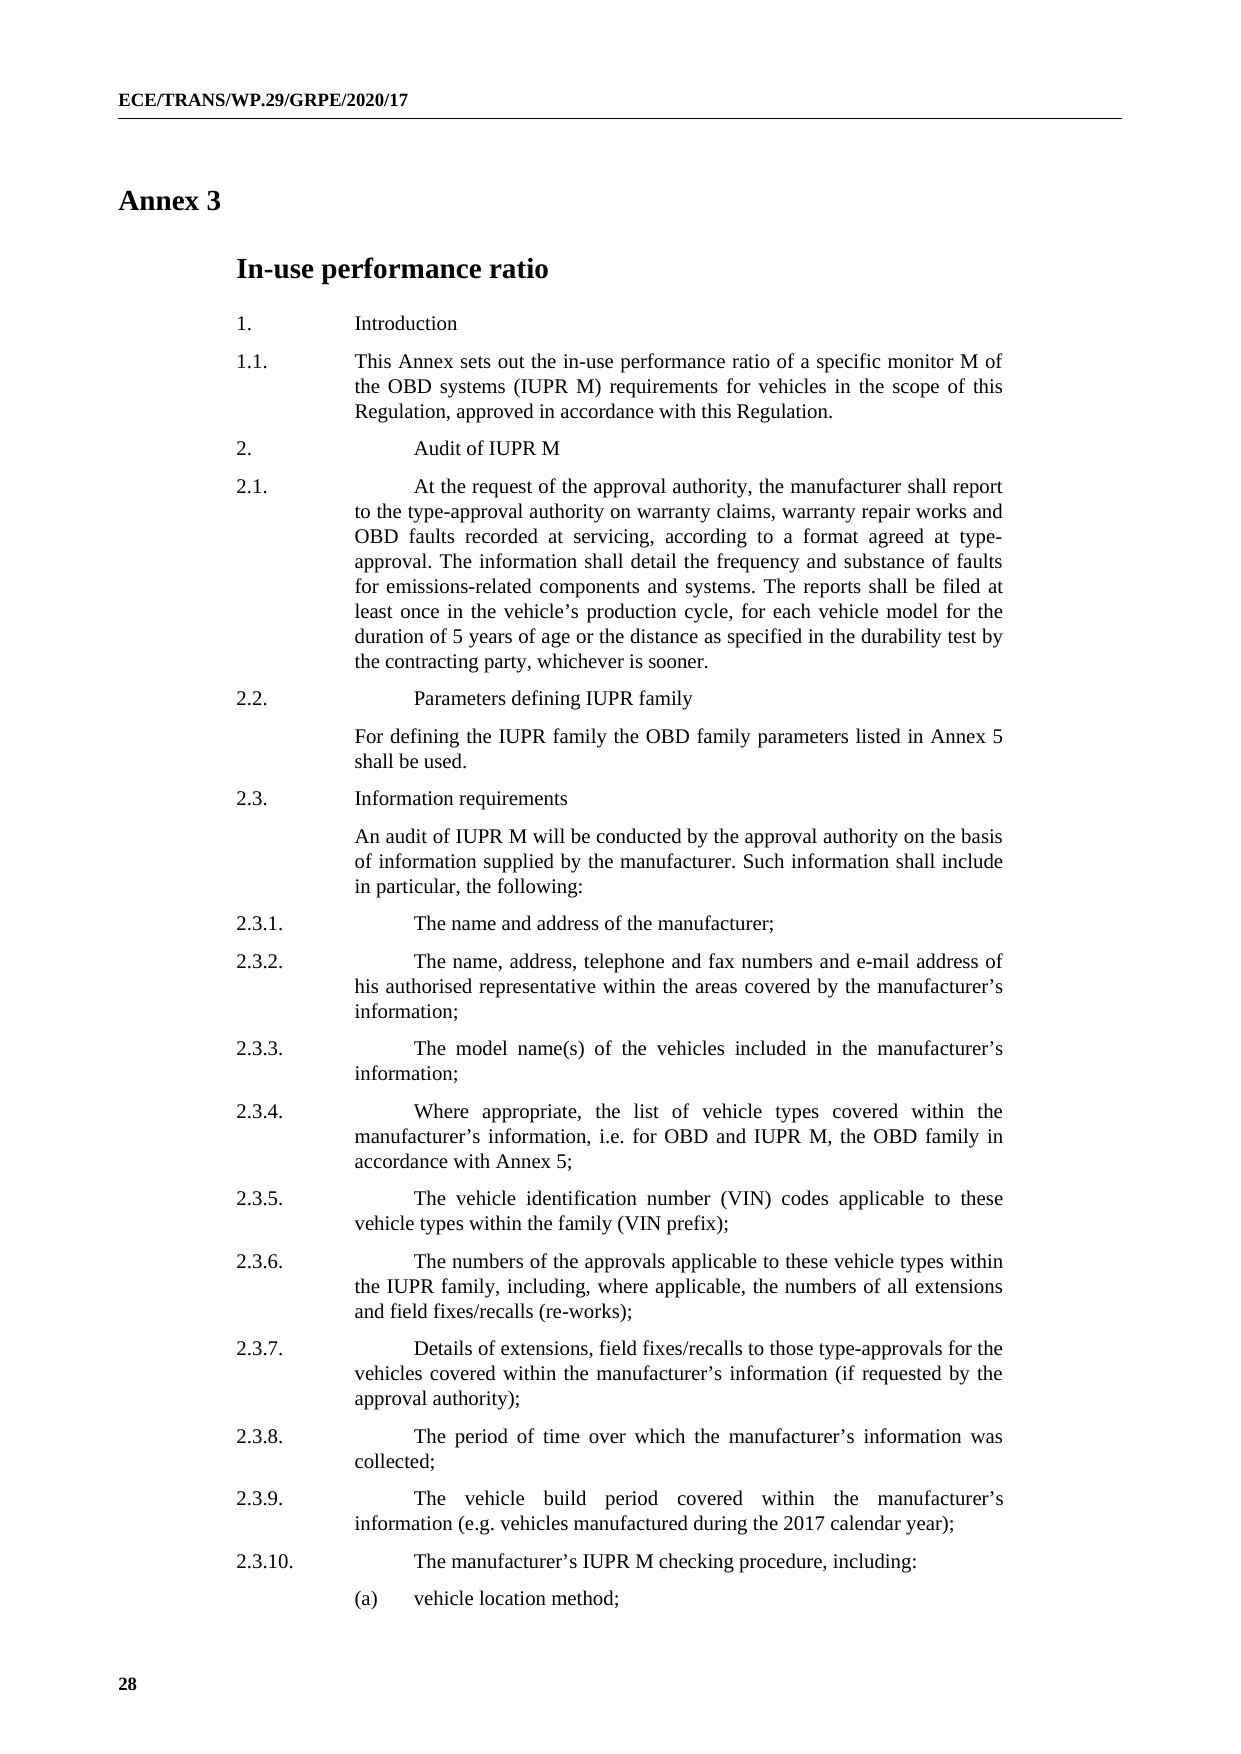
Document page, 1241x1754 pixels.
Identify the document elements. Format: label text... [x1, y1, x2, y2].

text 1. Introduction [236, 310, 1004, 335]
text In-use performance ratio [177, 254, 1004, 285]
text 2.3.9. The vehicle build period covered within the manufacturer’s information (e.g. vehicles manufactured during the 2017 calendar year); [236, 1485, 1004, 1535]
text An audit of IUPR M will be conducted by the approval authority on the basis of information supplied by the manufacturer. Such information shall include in particular, the following: [354, 823, 1004, 898]
text 2.3.7. Details of extensions, field fixes/recalls to those type-approvals for the vehicles covered within the manufacturer’s information (if requested by the approval authority); [236, 1335, 1004, 1410]
text 2.3.2. The name, address, telephone and fax numbers and e-mail address of his authorised representative within the areas covered by the manufacturer’s information; [236, 948, 1004, 1023]
text Annex 3 [118, 185, 1004, 216]
text 2.3.3. The model name(s) of the vehicles included in the manufacturer’s information; [236, 1035, 1004, 1085]
text 2.1. At the request of the approval authority, the manufacturer shall report to the type-approval authority on warranty claims, warranty repair works and OBD faults recorded at servicing, according to a format agreed at type-approval. The information shall detail the frequency and substance of faults for emissions-related components and systems. The reports shall be filed at least once in the vehicle’s production cycle, for each vehicle model for the duration of 5 years of age or the distance as specified in the durability test by the contracting party, whichever is sooner. [236, 473, 1004, 673]
text 2. Audit of IUPR M [236, 435, 1004, 460]
text 2.3. Information requirements [236, 785, 1004, 810]
text 2.3.6. The numbers of the approvals applicable to these vehicle types within the IUPR family, including, where applicable, the numbers of all extensions and field fixes/recalls (re-works); [236, 1248, 1004, 1323]
text 1.1. This Annex sets out the in-use performance ratio of a specific monitor M of the OBD systems (IUPR M) requirements for vehicles in the scope of this Regulation, approved in accordance with this Regulation. [236, 348, 1004, 423]
text (a) vehicle location method; [354, 1585, 1004, 1610]
text 2.3.5. The vehicle identification number (VIN) codes applicable to these vehicle types within the family (VIN prefix); [236, 1185, 1004, 1235]
text For defining the IUPR family the OBD family parameters listed in Annex 5 shall be used. [236, 723, 1004, 773]
text 2.3.1. The name and address of the manufacturer; [236, 910, 1004, 935]
text 2.3.4. Where appropriate, the list of vehicle types covered within the manufacturer’s information, i.e. for OBD and IUPR M, the OBD family in accordance with Annex 5; [236, 1098, 1004, 1173]
text 2.2. Parameters defining IUPR family [236, 685, 1004, 710]
text 2.3.8. The period of time over which the manufacturer’s information was collected; [236, 1423, 1004, 1473]
text 2.3.10. The manufacturer’s IUPR M checking procedure, including: [236, 1548, 1004, 1573]
